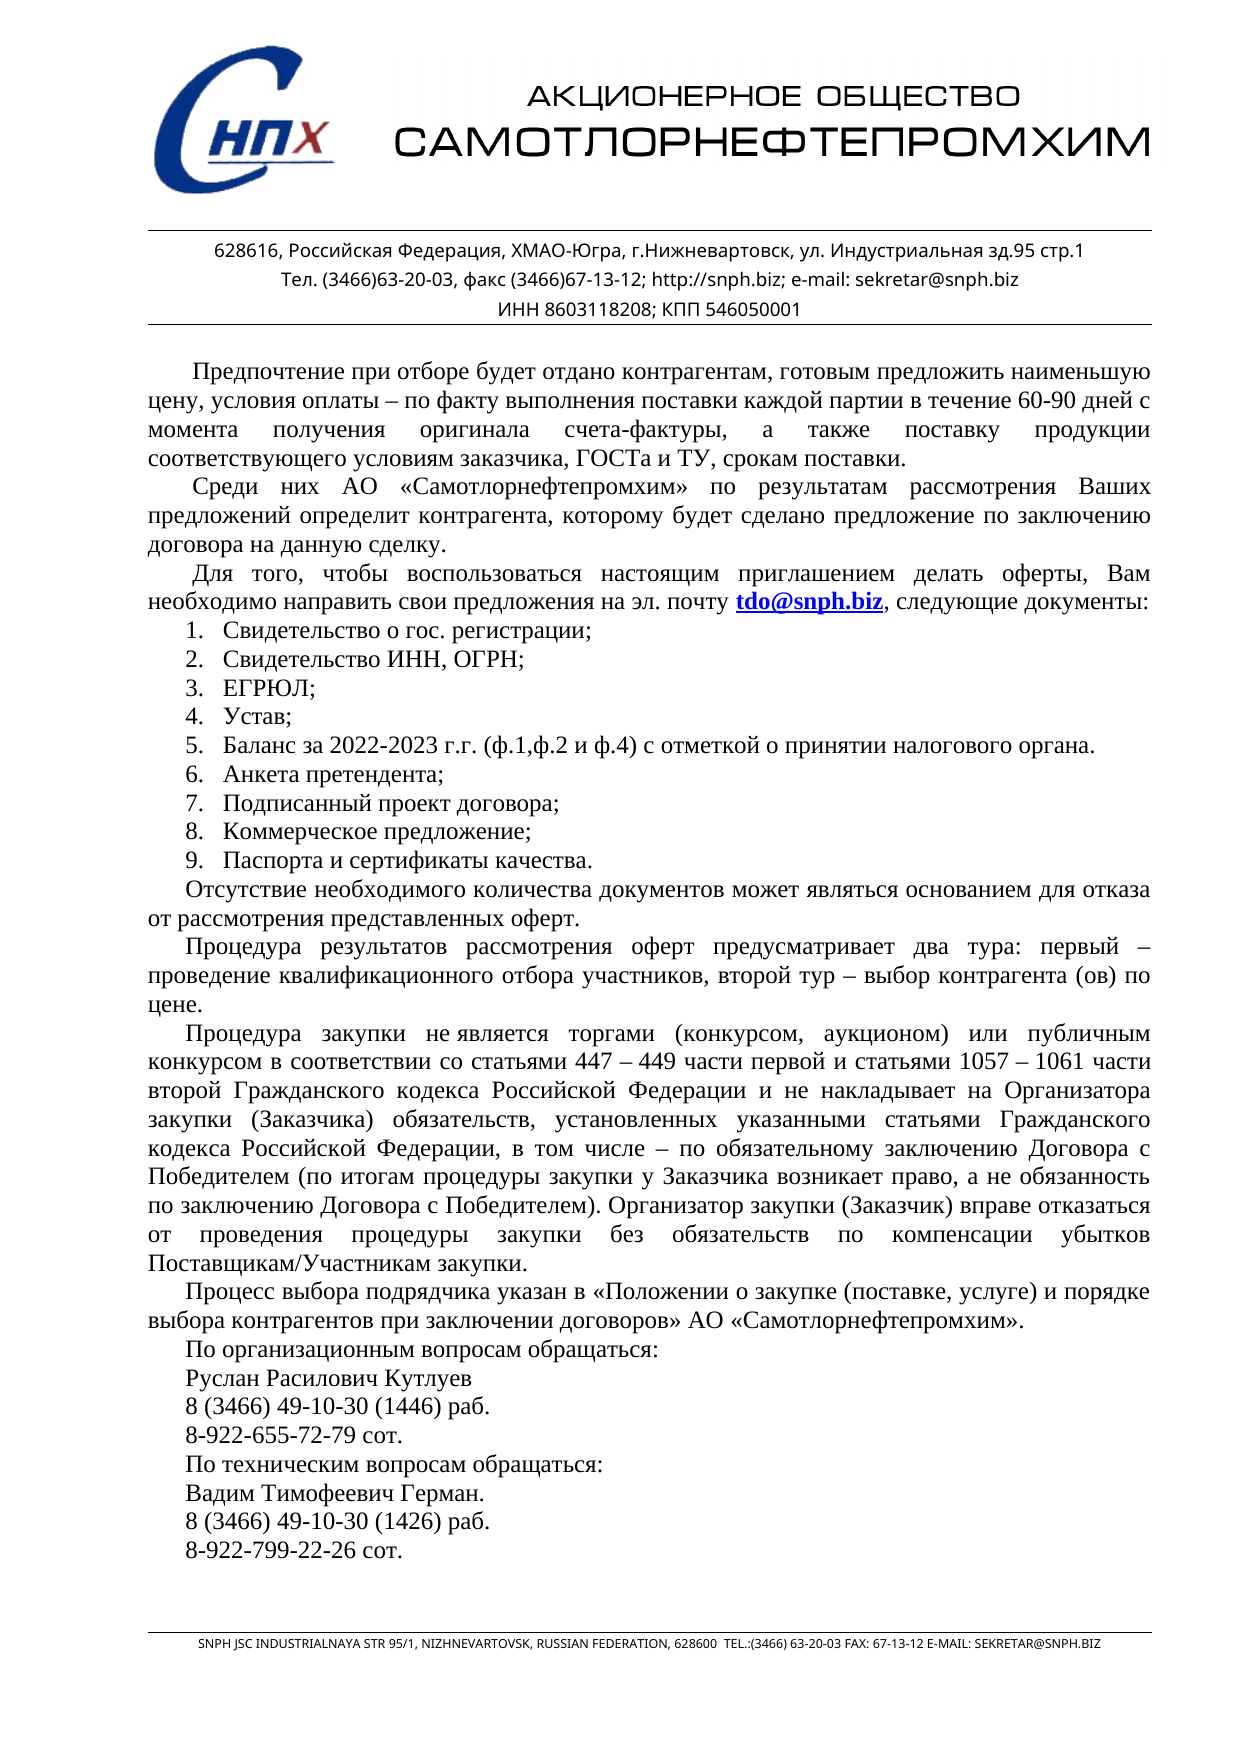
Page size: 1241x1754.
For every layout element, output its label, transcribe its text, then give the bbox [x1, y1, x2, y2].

text Для того, чтобы воспользоваться настоящим приглашением делать оферты, Вам необходимо направить свои предложения на эл. почту tdo@snph.biz, следующие документы: [148, 558, 1152, 615]
list Свидетельство ИНН, ОГРН; [185, 644, 1152, 673]
text Вадим Тимофеевич Герман. [148, 1478, 1152, 1506]
list Анкета претендента; [185, 759, 1152, 788]
text 8 (3466) 49-10-30 (1446) раб. [148, 1391, 1152, 1420]
text Процедура закупки не является торгами (конкурсом, аукционом) или публичным конкурсом в соответствии со статьями 447 – 449 части первой и статьями 1057 – 1061 части второй Гражданского кодекса Российской Федерации и не накладывает на Организатора закупки (Заказчика) обязательств, установленных указанными статьями Гражданского кодекса Российской Федерации, в том числе – по обязательному заключению Договора с Победителем (по итогам процедуры закупки у Заказчика возникает право, а не обязанность по заключению Договора с Победителем). Организатор закупки (Заказчик) вправе отказаться от проведения процедуры закупки без обязательств по компенсации убытков Поставщикам/Участникам закупки. [148, 1018, 1152, 1276]
text Процедура результатов рассмотрения оферт предусматривает два тура: первый – проведение квалификационного отбора участников, второй тур – выбор контрагента (ов) по цене. [148, 931, 1152, 1018]
text Среди них АО «Самотлорнефтепромхим» по результатам рассмотрения Ваших предложений определит контрагента, которому будет сделано предложение по заключению договора на данную сделку. [148, 471, 1152, 558]
text По техническим вопросам обращаться: [148, 1449, 1152, 1478]
text 8 (3466) 49-10-30 (1426) раб. [148, 1506, 1152, 1535]
list Баланс за 2022-2023 г.г. (ф.1,ф.2 и ф.4) с отметкой о принятии налогового органа. [185, 730, 1152, 759]
list ЕГРЮЛ; [185, 673, 1152, 701]
text 8-922-799-22-26 сот. [148, 1535, 1152, 1564]
picture [152, 45, 337, 196]
list Подписанный проект договора; [185, 788, 1152, 816]
list Устав; [185, 701, 1152, 730]
text По организационным вопросам обращаться: [148, 1334, 1152, 1363]
text Предпочтение при отборе будет отдано контрагентам, готовым предложить наименьшую цену, условия оплаты – по факту выполнения поставки каждой партии в течение 60-90 дней с момента получения оригинала счета-фактуры, а также поставку продукции соответствующего условиям заказчика, ГОСТа и ТУ, срокам поставки. [148, 356, 1152, 471]
text Процесс выбора подрядчика указан в «Положении о закупке (поставке, услуге) и порядке выбора контрагентов при заключении договоров» АО «Самотлорнефтепромхим». [148, 1276, 1152, 1334]
text Отсутствие необходимого количества документов может являться основанием для отказа от рассмотрения представленных оферт. [148, 874, 1152, 931]
text 8-922-655-72-79 сот. [148, 1420, 1152, 1449]
list Свидетельство о гос. регистрации; [185, 615, 1152, 644]
list Паспорта и сертификаты качества. [185, 845, 1152, 874]
text Руслан Расилович Кутлуев [148, 1363, 1152, 1391]
list Коммерческое предложение; [185, 816, 1152, 845]
picture [387, 54, 1167, 165]
